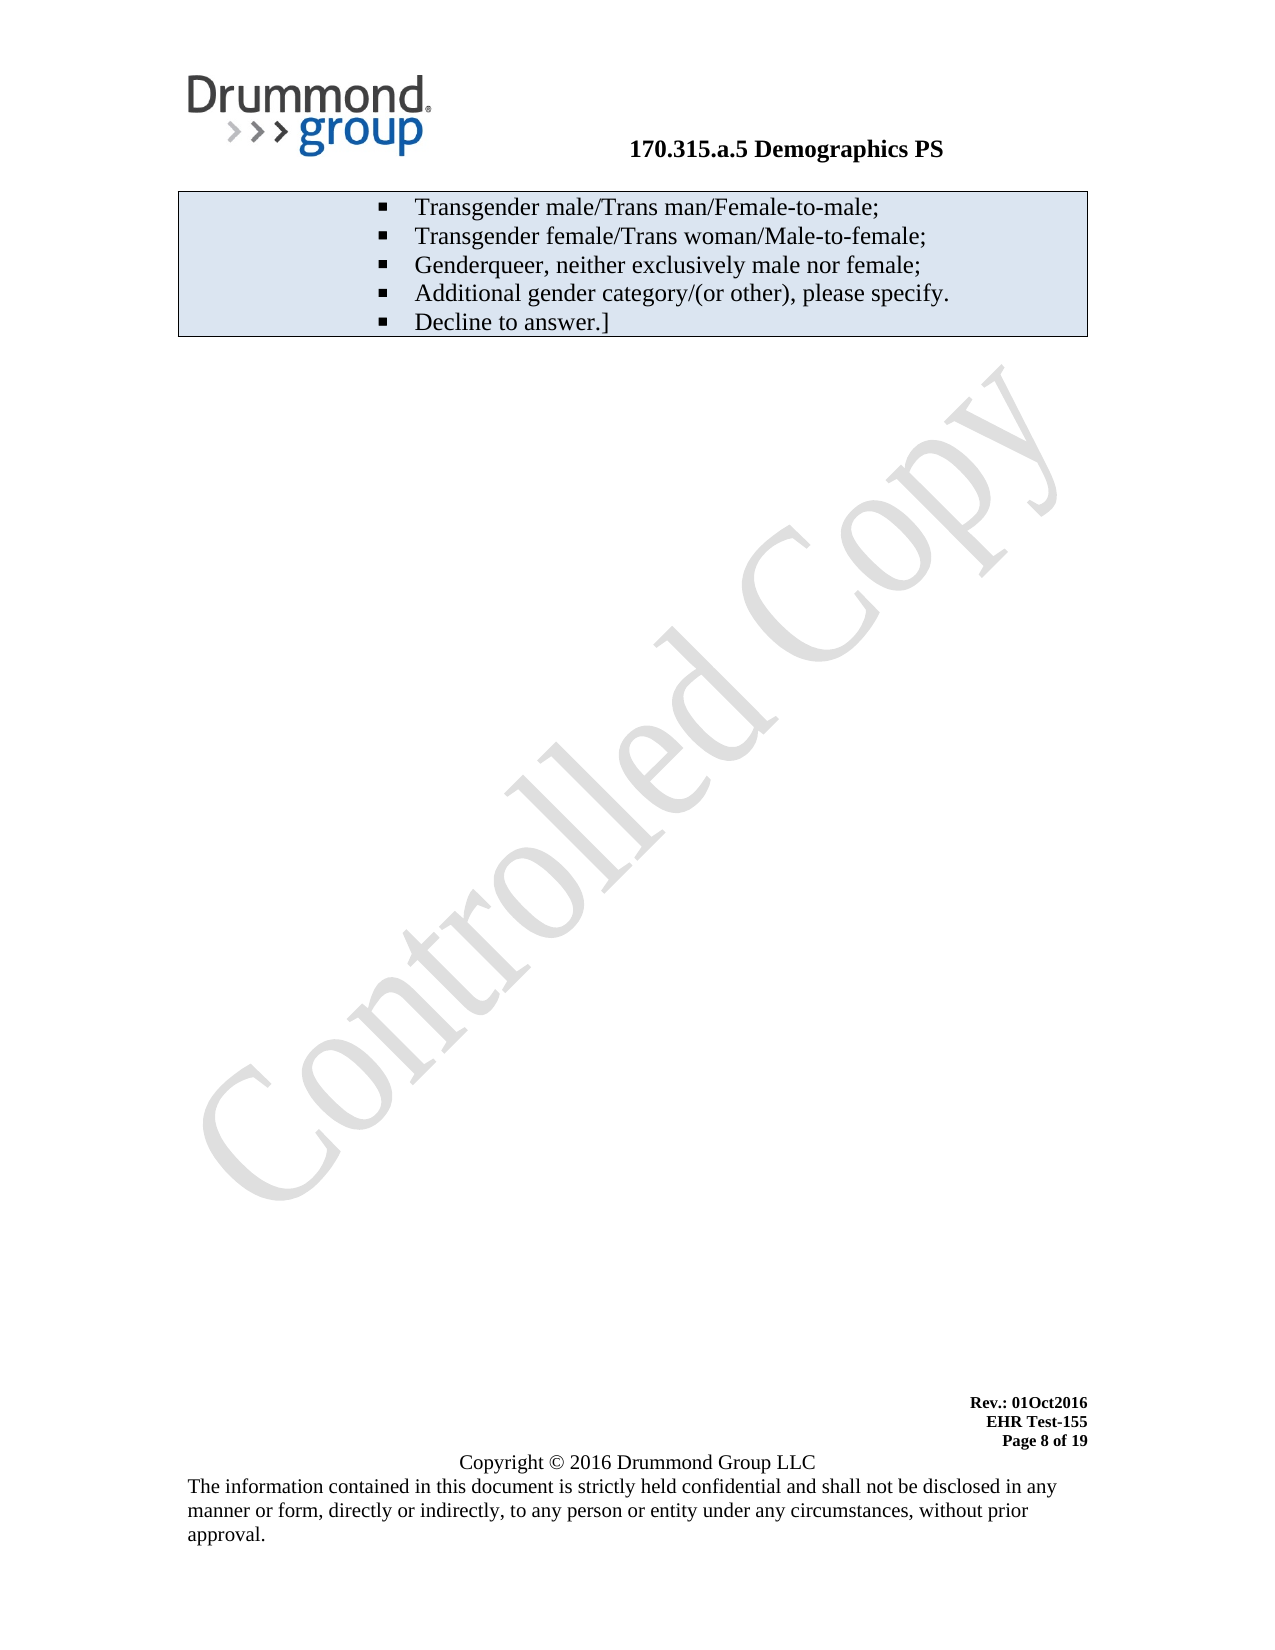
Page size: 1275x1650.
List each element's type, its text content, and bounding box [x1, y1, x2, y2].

picture [187, 75, 433, 157]
